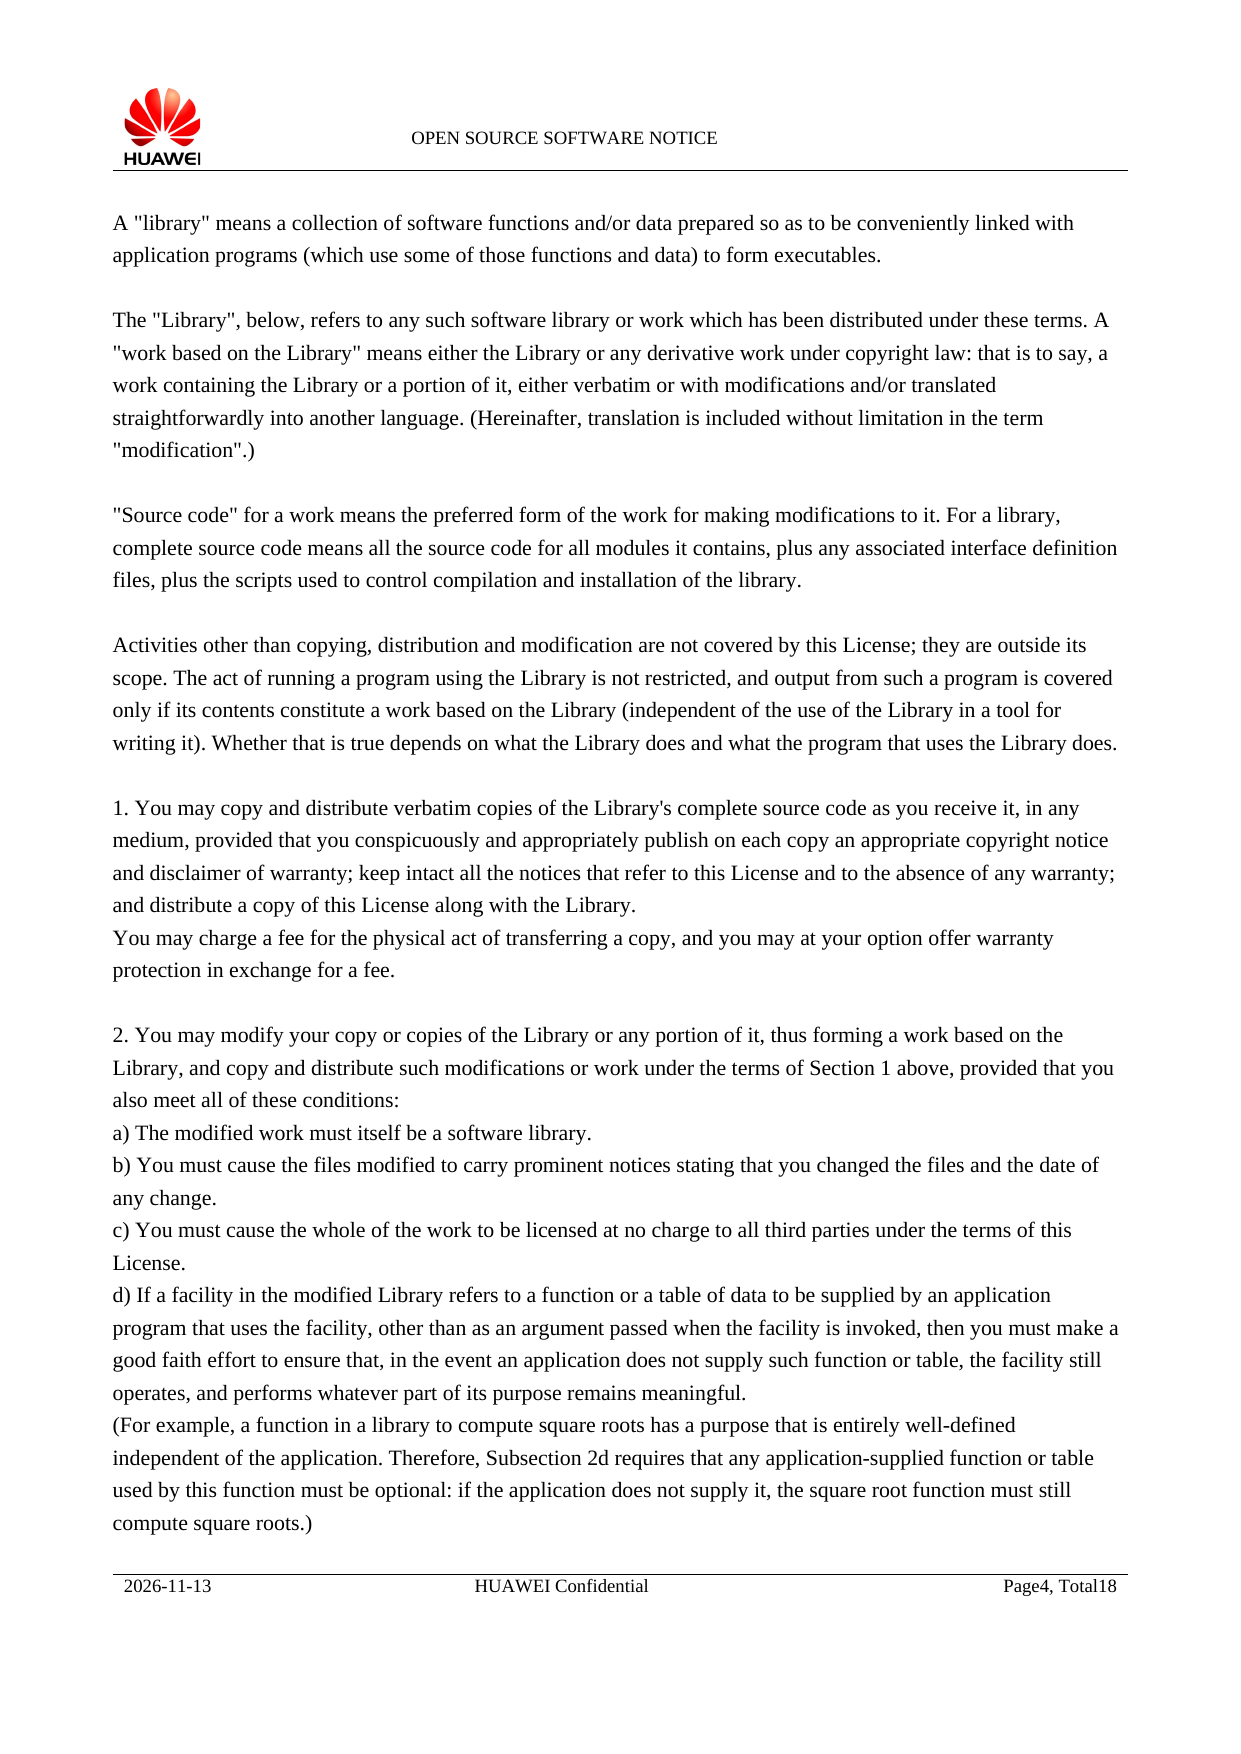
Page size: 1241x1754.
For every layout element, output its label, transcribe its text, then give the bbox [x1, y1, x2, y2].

picture [124, 88, 201, 165]
